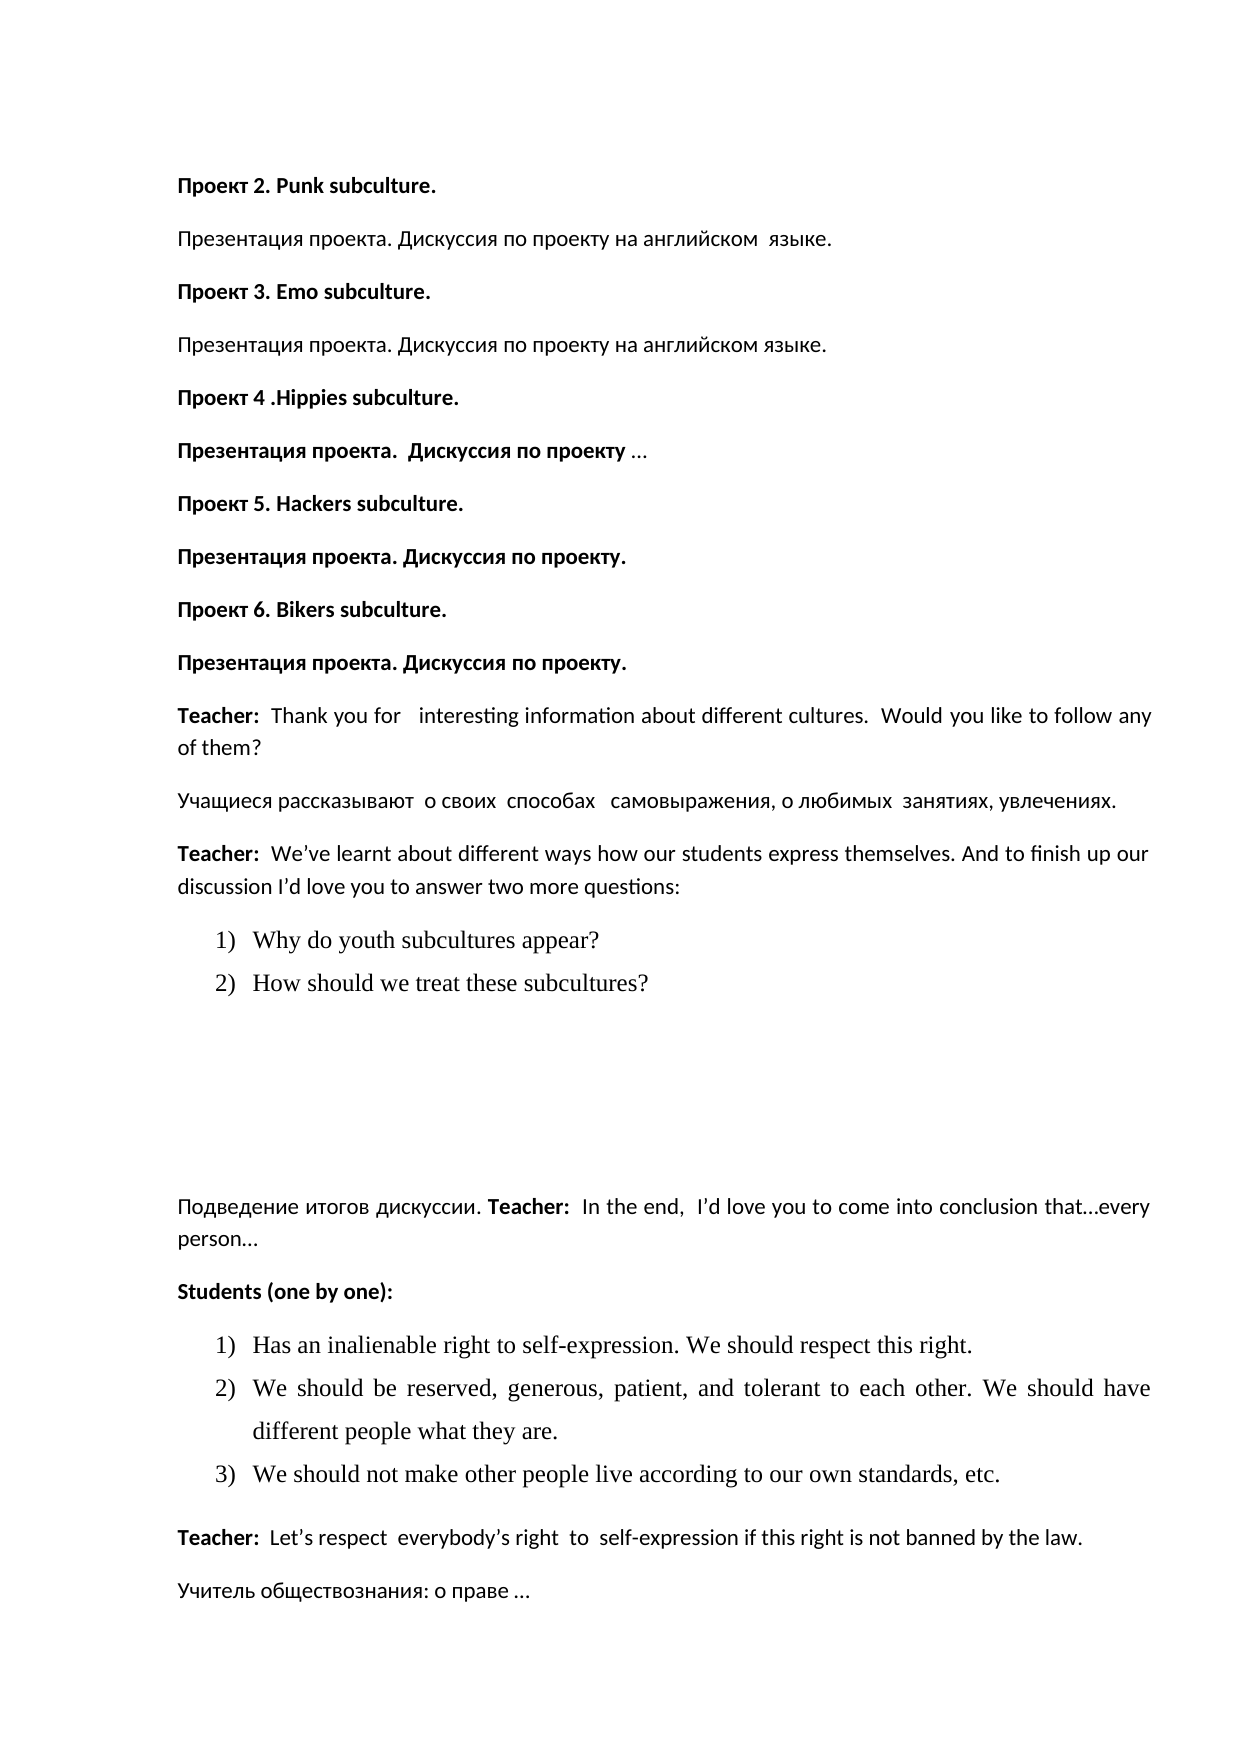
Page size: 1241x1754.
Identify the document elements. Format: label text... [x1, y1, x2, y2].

text Проект 4 .Hippies subculture. [177, 383, 1152, 411]
list Has an inalienable right to self-expression. We should respect this right. [215, 1330, 1152, 1359]
text Подведение итогов дискуссии. Teacher: In the end, I’d love you to come into conclusion that…every person… [177, 1192, 1152, 1252]
text Презентация проекта. Дискуссия по проекту. [177, 648, 1152, 676]
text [177, 330, 1152, 358]
text Teacher: Let’s respect everybody’s right to self-expression if this right is not banned by the law. [177, 1523, 1152, 1552]
list We should not make other people live according to our own standards, etc. [215, 1459, 1152, 1488]
text Проект 6. Bikers subculture. [177, 595, 1152, 623]
text Учащиеся рассказывают о своих способах самовыражения, о любимых занятиях, увлечениях. [177, 787, 1152, 814]
list We should be reserved, generous, patient, and tolerant to each other. We should have different people what they are. [215, 1373, 1152, 1445]
text Проект 5. Hackers subculture. [177, 489, 1152, 517]
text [177, 224, 1152, 252]
text Учитель обществознания: о праве … [177, 1577, 1152, 1604]
list How should we treat these subcultures? [215, 968, 1152, 997]
text Презентация проекта. Дискуссия по проекту … [177, 436, 1152, 464]
text Проект 3. Emo subculture. [177, 277, 1152, 305]
text Проект 2. Punk subculture. [177, 171, 1152, 199]
list Why do youth subcultures appear? [215, 925, 1152, 953]
text Презентация проекта. Дискуссия по проекту. [177, 542, 1152, 570]
text Teacher: We’ve learnt about different ways how our students express themselves. And to finish up our discussion I’d love you to answer two more questions: [177, 839, 1152, 900]
text Teacher: Thank you for interesting information about different cultures. Would you like to follow any of them? [177, 701, 1152, 762]
text Students (one by one): [177, 1277, 1152, 1305]
